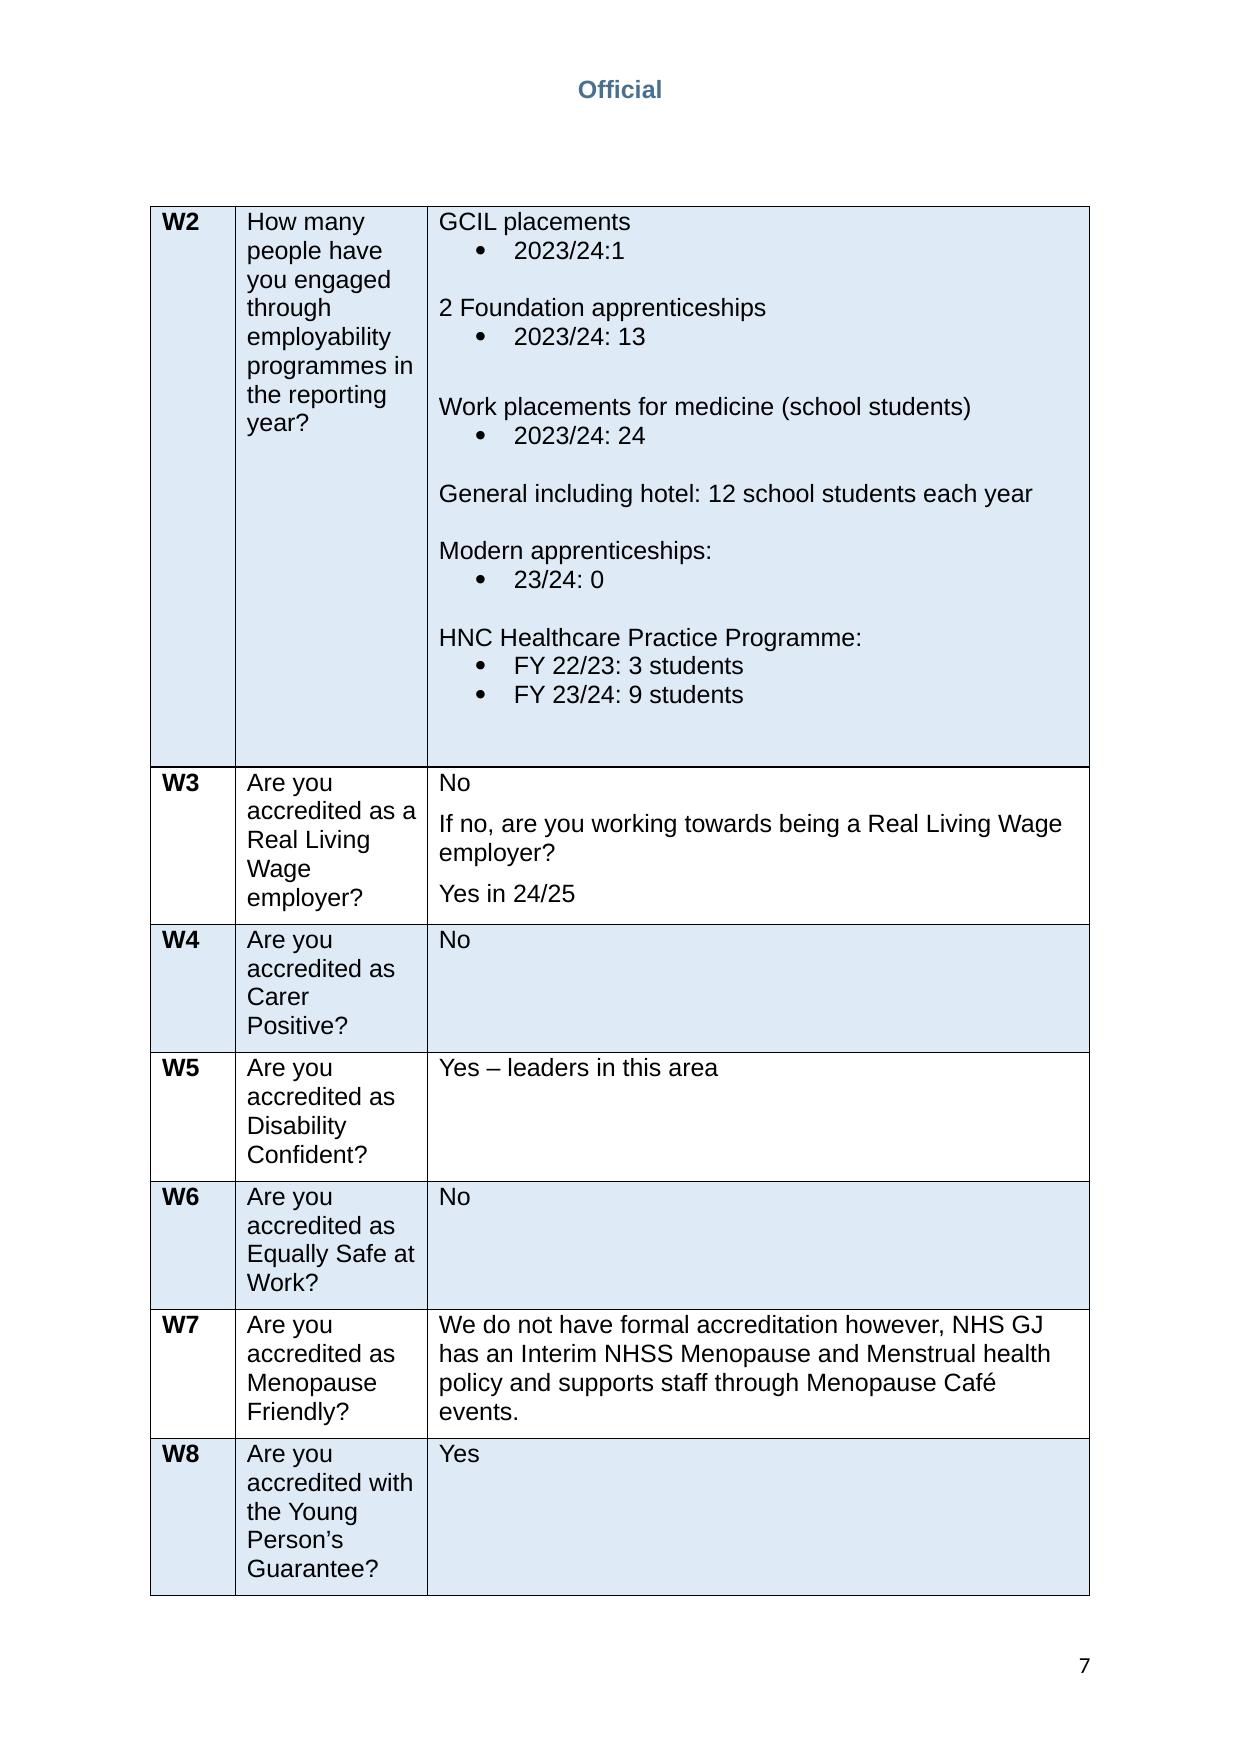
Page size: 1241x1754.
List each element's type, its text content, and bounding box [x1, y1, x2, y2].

table_cell Are you accredited as Carer Positive? [236, 925, 427, 1052]
table_cell W3 [151, 768, 235, 924]
table_cell W4 [151, 925, 235, 1052]
table_header W2 [151, 207, 235, 766]
table_cell Yes – leaders in this area [428, 1053, 1089, 1181]
table_cell We do not have formal accreditation however, NHS GJ has an Interim NHSS Menopause and Menstrual health policy and supports staff through Menopause Café events. [428, 1310, 1089, 1438]
table_cell Are you accredited with the Young Person’s Guarantee? [236, 1439, 427, 1595]
table_cell No If no, are you working towards being a Real Living Wage employer? Yes in 24/25 [428, 768, 1089, 924]
table_cell Yes [428, 1439, 1089, 1595]
table_header GCIL placements 2023/24:1 2 Foundation apprenticeships 2023/24: 13 Work placements for medicine (school students) 2023/24: 24 General including hotel: 12 school students each year Modern apprenticeships: 23/24: 0 HNC Healthcare Practice Programme: FY 22/23: 3 students FY 23/24: 9 students [428, 207, 1089, 766]
table_cell No [428, 1182, 1089, 1309]
table_cell Are you accredited as Disability Confident? [236, 1053, 427, 1181]
table_cell Are you accredited as Menopause Friendly? [236, 1310, 427, 1438]
table_cell W5 [151, 1053, 235, 1181]
table_cell W8 [151, 1439, 235, 1595]
table_cell No [428, 925, 1089, 1052]
table_cell W7 [151, 1310, 235, 1438]
table_cell W6 [151, 1182, 235, 1309]
table_cell Are you accredited as Equally Safe at Work? [236, 1182, 427, 1309]
table_header How many people have you engaged through employability programmes in the reporting year? [236, 207, 427, 766]
table_cell Are you accredited as a Real Living Wage employer? [236, 768, 427, 924]
